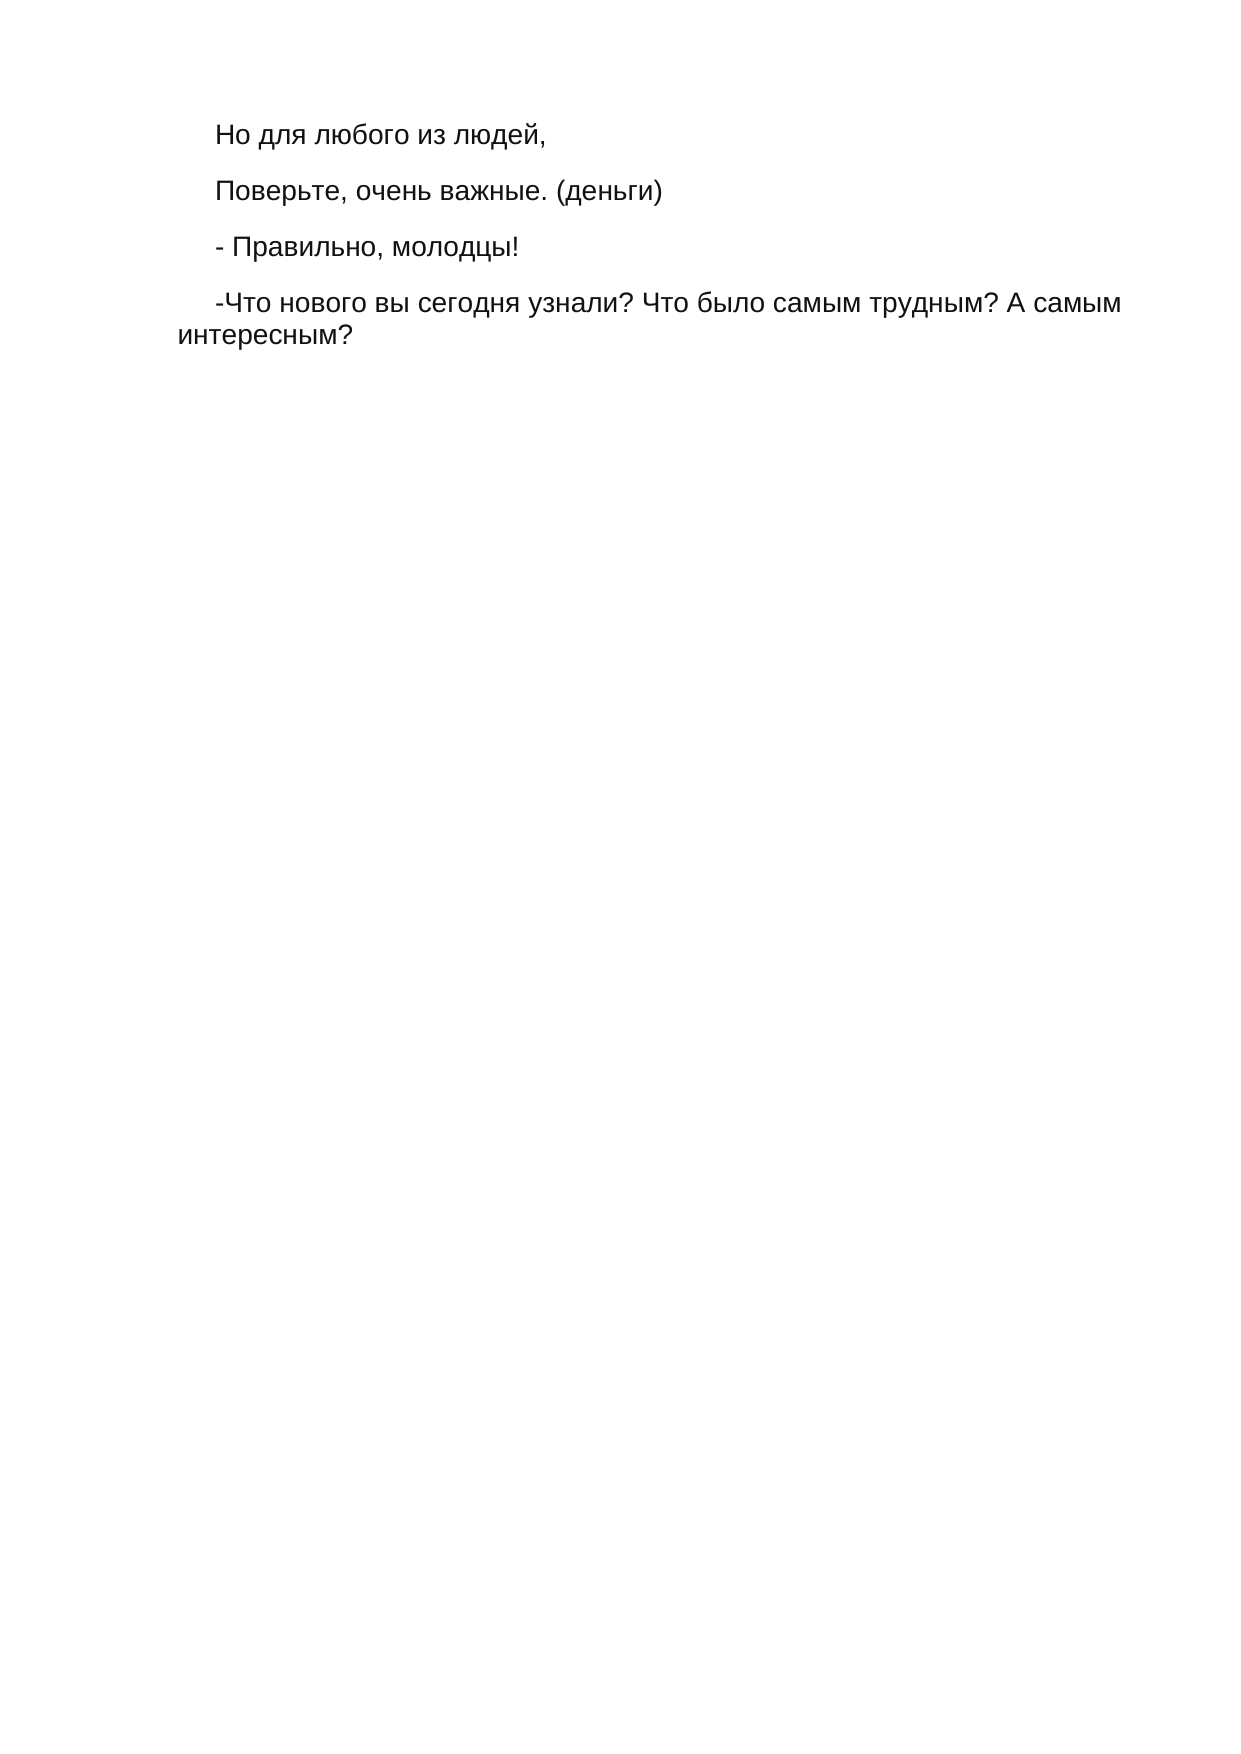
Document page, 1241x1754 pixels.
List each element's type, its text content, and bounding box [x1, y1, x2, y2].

text - Правильно, молодцы! [177, 230, 1152, 262]
text Но для любого из людей, [177, 118, 1152, 151]
text -Что нового вы сегодня узнали? Что было самым трудным? А самым интересным? [177, 286, 1152, 350]
text Поверьте, очень важные. (деньги) [177, 174, 1152, 206]
